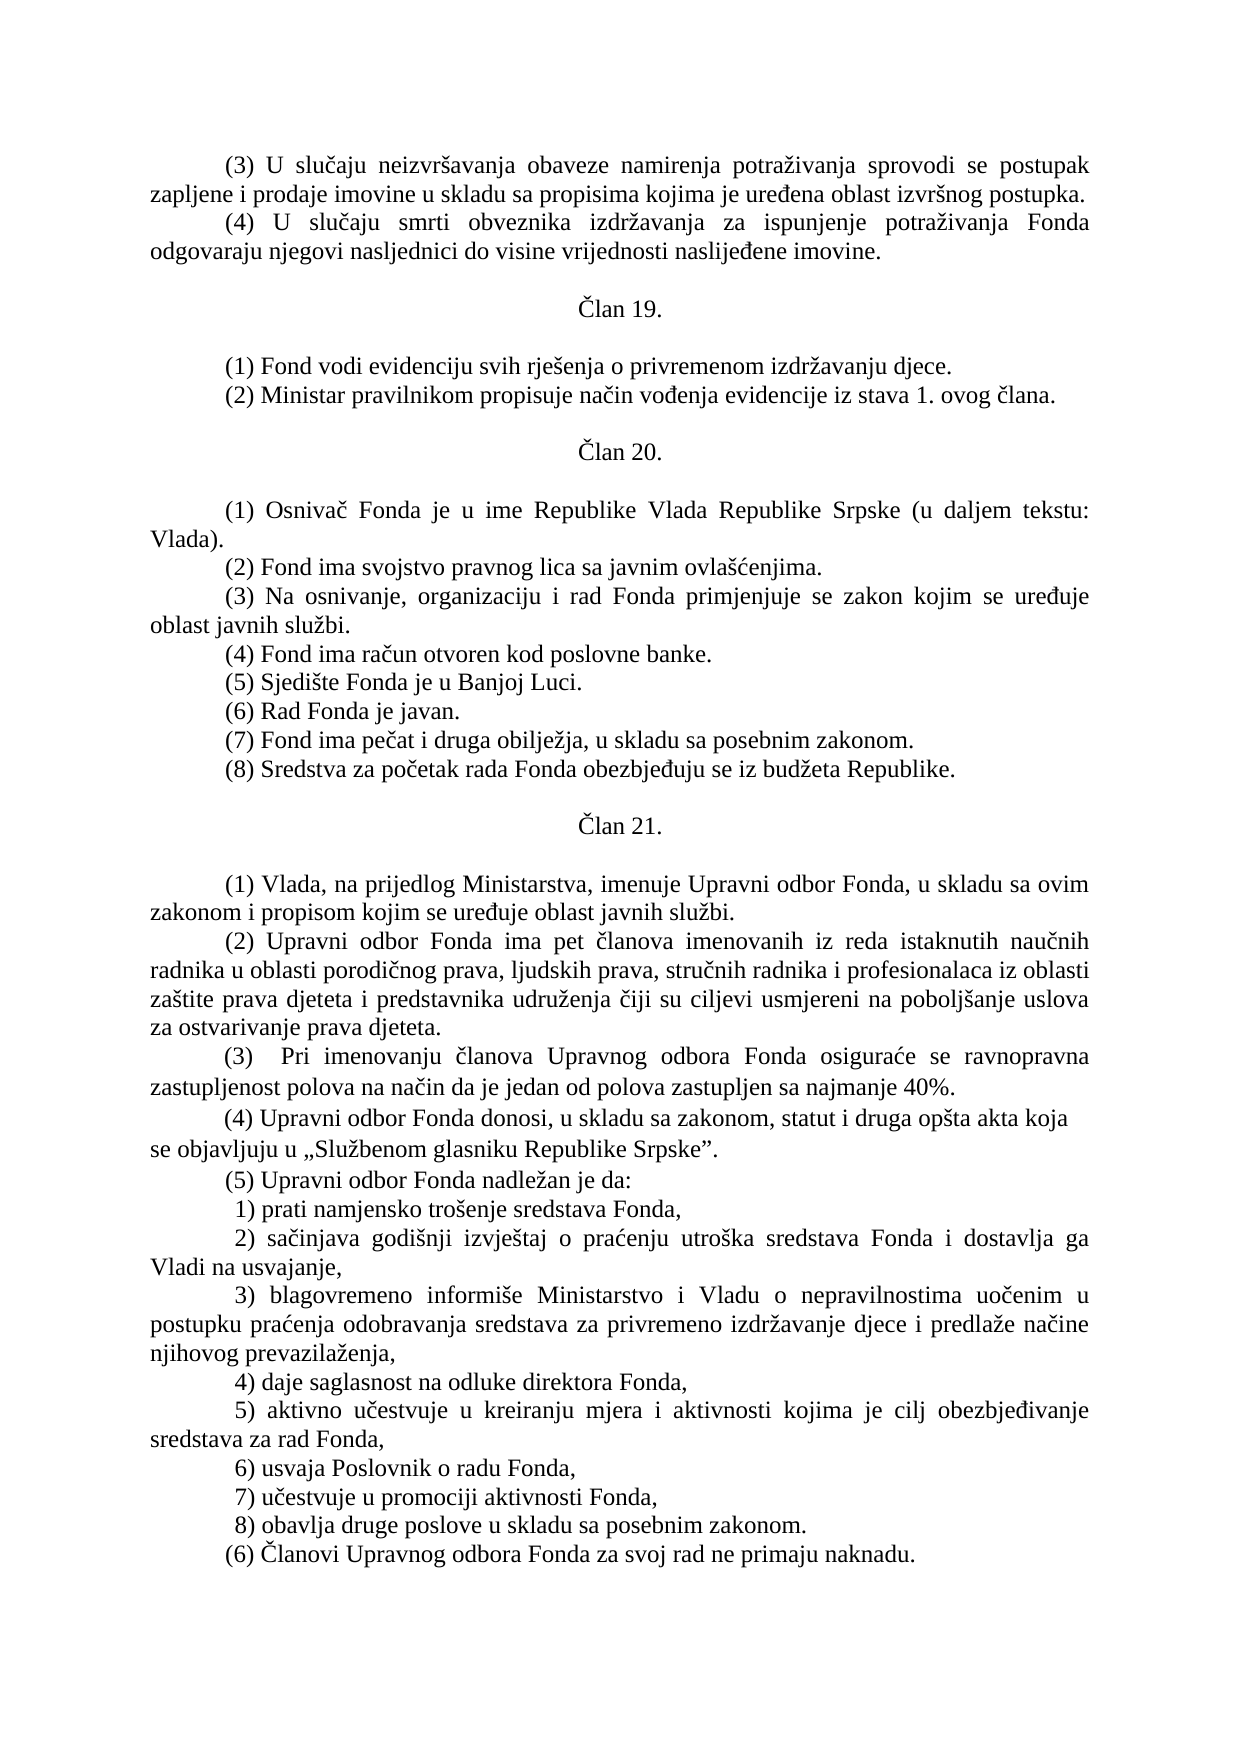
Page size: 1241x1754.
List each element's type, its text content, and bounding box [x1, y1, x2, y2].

text (5) Upravni odbor Fonda nadležan je da: [150, 1165, 1090, 1194]
text Član 19. [150, 294, 1090, 322]
text (4) Fond ima račun otvoren kod poslovne banke. [150, 639, 1090, 667]
text (1) Fond vodi evidenciju svih rješenja o privremenom izdržavanju djece. [150, 351, 1090, 380]
text (3) Pri imenovanju članova Upravnog odbora Fonda osiguraće se ravnopravna zastupljenost polova na način da je jedan od polova zastupljen sa najmanje 40%. [150, 1041, 1090, 1101]
text 4) daje saglasnost na odluke direktora Fonda, [150, 1367, 1090, 1395]
text 7) učestvuje u promociji aktivnosti Fonda, [150, 1482, 1090, 1510]
text 2) sačinjava godišnji izvještaj o praćenju utroška sredstava Fonda i dostavlja ga Vladi na usvajanje, [150, 1223, 1090, 1280]
text (2) Fond ima svojstvo pravnog lica sa javnim ovlašćenjima. [150, 552, 1090, 581]
text (8) Sredstva za početak rada Fonda obezbjeđuju se iz budžeta Republike. [150, 754, 1090, 782]
text 8) obavlja druge poslove u skladu sa posebnim zakonom. [150, 1510, 1090, 1539]
text (2) Ministar pravilnikom propisuje način vođenja evidencije iz stava 1. ovog člana. [150, 380, 1090, 409]
text (4) Upravni odbor Fonda donosi, u skladu sa zakonom, statut i druga opšta akta koja se objavljuju u „Službenom glasniku Republike Srpske”. [150, 1103, 1090, 1163]
text (3) U slučaju neizvršavanja obaveze namirenja potraživanja sprovodi se postupak zapljene i prodaje imovine u skladu sa propisima kojima je uređena oblast izvršnog postupka. [150, 150, 1090, 207]
text Član 21. [150, 811, 1090, 840]
text (2) Upravni odbor Fonda ima pet članova imenovanih iz reda istaknutih naučnih radnika u oblasti porodičnog prava, ljudskih prava, stručnih radnika i profesionalaca iz oblasti zaštite prava djeteta i predstavnika udruženja čiji su ciljevi usmjereni na poboljšanje uslova za ostvarivanje prava djeteta. [150, 926, 1090, 1041]
text (5) Sjedište Fonda je u Banjoj Luci. [150, 667, 1090, 696]
text (3) Na osnivanje, organizaciju i rad Fonda primjenjuje se zakon kojim se uređuje oblast javnih službi. [150, 581, 1090, 639]
text Član 20. [150, 437, 1090, 466]
text (7) Fond ima pečat i druga obilježja, u skladu sa posebnim zakonom. [150, 725, 1090, 754]
text 3) blagovremeno informiše Ministarstvo i Vladu o nepravilnostima uočenim u postupku praćenja odobravanja sredstava za privremeno izdržavanje djece i predlaže načine njihovog prevazilaženja, [150, 1280, 1090, 1367]
text 5) aktivno učestvuje u kreiranju mjera i aktivnosti kojima je cilj obezbjeđivanje sredstava za rad Fonda, [150, 1395, 1090, 1453]
text (1) Osnivač Fonda je u ime Republike Vlada Republike Srpske (u daljem tekstu: Vlada). [150, 495, 1090, 552]
text 6) usvaja Poslovnik o radu Fonda, [150, 1453, 1090, 1482]
text (4) U slučaju smrti obveznika izdržavanja za ispunjenje potraživanja Fonda odgovaraju njegovi nasljednici do visine vrijednosti naslijeđene imovine. [150, 207, 1090, 265]
text (6) Članovi Upravnog odbora Fonda za svoj rad ne primaju naknadu. [150, 1539, 1090, 1568]
text 1) prati namjensko trošenje sredstava Fonda, [150, 1194, 1090, 1223]
text (6) Rad Fonda je javan. [150, 696, 1090, 725]
text (1) Vlada, na prijedlog Ministarstva, imenuje Upravni odbor Fonda, u skladu sa ovim zakonom i propisom kojim se uređuje oblast javnih službi. [150, 869, 1090, 926]
